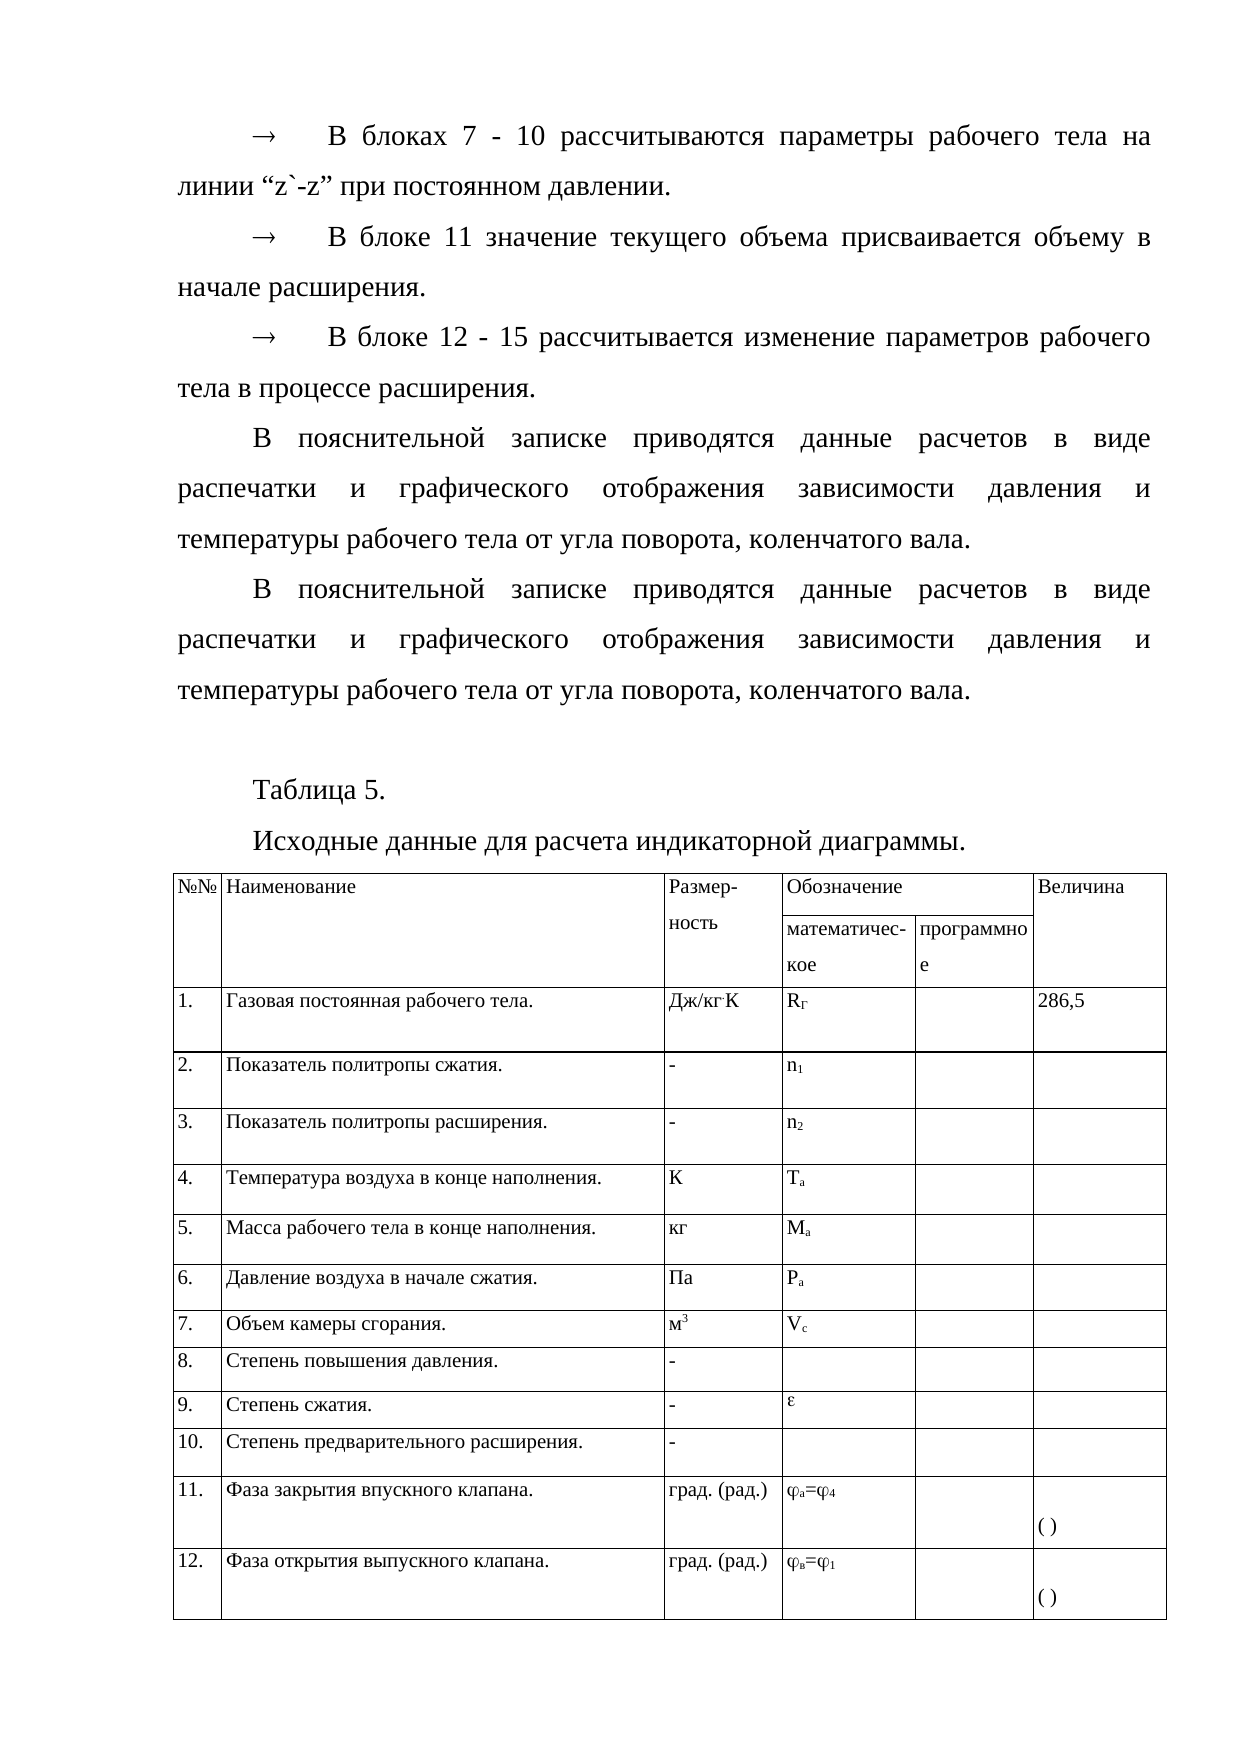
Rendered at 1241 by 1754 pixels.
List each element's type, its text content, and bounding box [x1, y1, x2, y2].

table_header Наименование [222, 874, 664, 987]
table_cell - [665, 1429, 782, 1476]
table_cell [1034, 1265, 1166, 1310]
table_cell [916, 1165, 1033, 1214]
text Исходные данные для расчета индикаторной диаграммы. [177, 823, 1152, 856]
table_cell [1034, 1348, 1166, 1391]
table_cell ( ) [1034, 1549, 1166, 1619]
table_cell град. (рад.) [665, 1477, 782, 1547]
table_cell м3 [665, 1311, 782, 1347]
table_cell Фаза закрытия впускного клапана. [222, 1477, 664, 1547]
table_cell 9. [174, 1392, 221, 1428]
table_cell  [783, 1429, 915, 1476]
table_cell [1034, 1053, 1166, 1108]
table_cell кг [665, 1215, 782, 1264]
table_header Размерность [665, 874, 782, 987]
table_cell [1034, 1215, 1166, 1264]
table_cell Ма [783, 1215, 915, 1264]
table_cell 12. [174, 1549, 221, 1619]
table_cell 11. [174, 1477, 221, 1547]
table_cell [916, 1215, 1033, 1264]
table_cell К [665, 1165, 782, 1214]
table_cell n2 [783, 1109, 915, 1164]
table_cell Степень предварительного расширения. [222, 1429, 664, 1476]
table_cell Па [665, 1265, 782, 1310]
table_cell n1 [783, 1053, 915, 1108]
table_cell 10. [174, 1429, 221, 1476]
table_cell 4. [174, 1165, 221, 1214]
table_cell  [783, 1348, 915, 1391]
table_cell Показатель политропы сжатия. [222, 1053, 664, 1108]
table_cell [1034, 1109, 1166, 1164]
table_cell Vс [783, 1311, 915, 1347]
table_cell 6. [174, 1265, 221, 1310]
table_cell программное [916, 916, 1033, 987]
text Таблица 5. [177, 772, 1152, 806]
table_cell - [665, 1053, 782, 1108]
table_cell математическое [783, 916, 915, 987]
table_cell 1. [174, 988, 221, 1051]
table_cell Показатель политропы расширения. [222, 1109, 664, 1164]
table_cell Масса рабочего тела в конце наполнения. [222, 1215, 664, 1264]
table_cell ( ) [1034, 1477, 1166, 1547]
table_cell Объем камеры сгорания. [222, 1311, 664, 1347]
table_cell - [665, 1392, 782, 1428]
table_cell в=1 [783, 1549, 915, 1619]
table_cell град. (рад.) [665, 1549, 782, 1619]
text В пояснительной записке приводятся данные расчетов в виде распечатки и графического отображения зависимости давления и температуры рабочего тела от угла поворота, коленчатого вала. [177, 420, 1152, 554]
table_cell [916, 1348, 1033, 1391]
table_cell Газовая постоянная рабочего тела. [222, 988, 664, 1051]
table_cell [916, 1053, 1033, 1108]
table_cell [916, 1549, 1033, 1619]
table_cell [916, 1109, 1033, 1164]
table_cell Та [783, 1165, 915, 1214]
table_cell 5. [174, 1215, 221, 1264]
table_header №№ [174, 874, 221, 987]
table_cell [783, 1392, 915, 1428]
table_cell 2. [174, 1053, 221, 1108]
table_cell Давление воздуха в начале сжатия. [222, 1265, 664, 1310]
table_cell RГ [783, 988, 915, 1051]
table_cell [1034, 1392, 1166, 1428]
table_cell - [665, 1348, 782, 1391]
table_cell Ра [783, 1265, 915, 1310]
table_cell а=4 [783, 1477, 915, 1547]
table_cell 286,5 [1034, 988, 1166, 1051]
table_cell [1034, 1165, 1166, 1214]
table_cell [916, 1477, 1033, 1547]
table_cell [916, 1429, 1033, 1476]
list В блоках 7 - 10 рассчитываются параметры рабочего тела на линии “z`-z” при постоянном давлении. [177, 118, 1152, 202]
table_cell 3. [174, 1109, 221, 1164]
table_cell [916, 1265, 1033, 1310]
table_cell 8. [174, 1348, 221, 1391]
table_cell Степень повышения давления. [222, 1348, 664, 1391]
table_header Величина [1034, 874, 1166, 987]
table_cell [916, 1392, 1033, 1428]
table_cell Фаза открытия выпускного клапана. [222, 1549, 664, 1619]
list В блоке 11 значение текущего объема присваивается объему в начале расширения. [177, 219, 1152, 303]
table_header Обозначение [783, 874, 1033, 915]
list В блоке 12 - 15 рассчитывается изменение параметров рабочего тела в процессе расширения. [177, 319, 1152, 403]
table_cell [916, 988, 1033, 1051]
table_cell [1034, 1311, 1166, 1347]
table_cell Дж/кг.К [665, 988, 782, 1051]
table_cell 7. [174, 1311, 221, 1347]
table_cell - [665, 1109, 782, 1164]
text В пояснительной записке приводятся данные расчетов в виде распечатки и графического отображения зависимости давления и температуры рабочего тела от угла поворота, коленчатого вала. [177, 571, 1152, 705]
table_cell [1034, 1429, 1166, 1476]
table_cell [916, 1311, 1033, 1347]
table_cell Температура воздуха в конце наполнения. [222, 1165, 664, 1214]
table_cell Степень сжатия. [222, 1392, 664, 1428]
